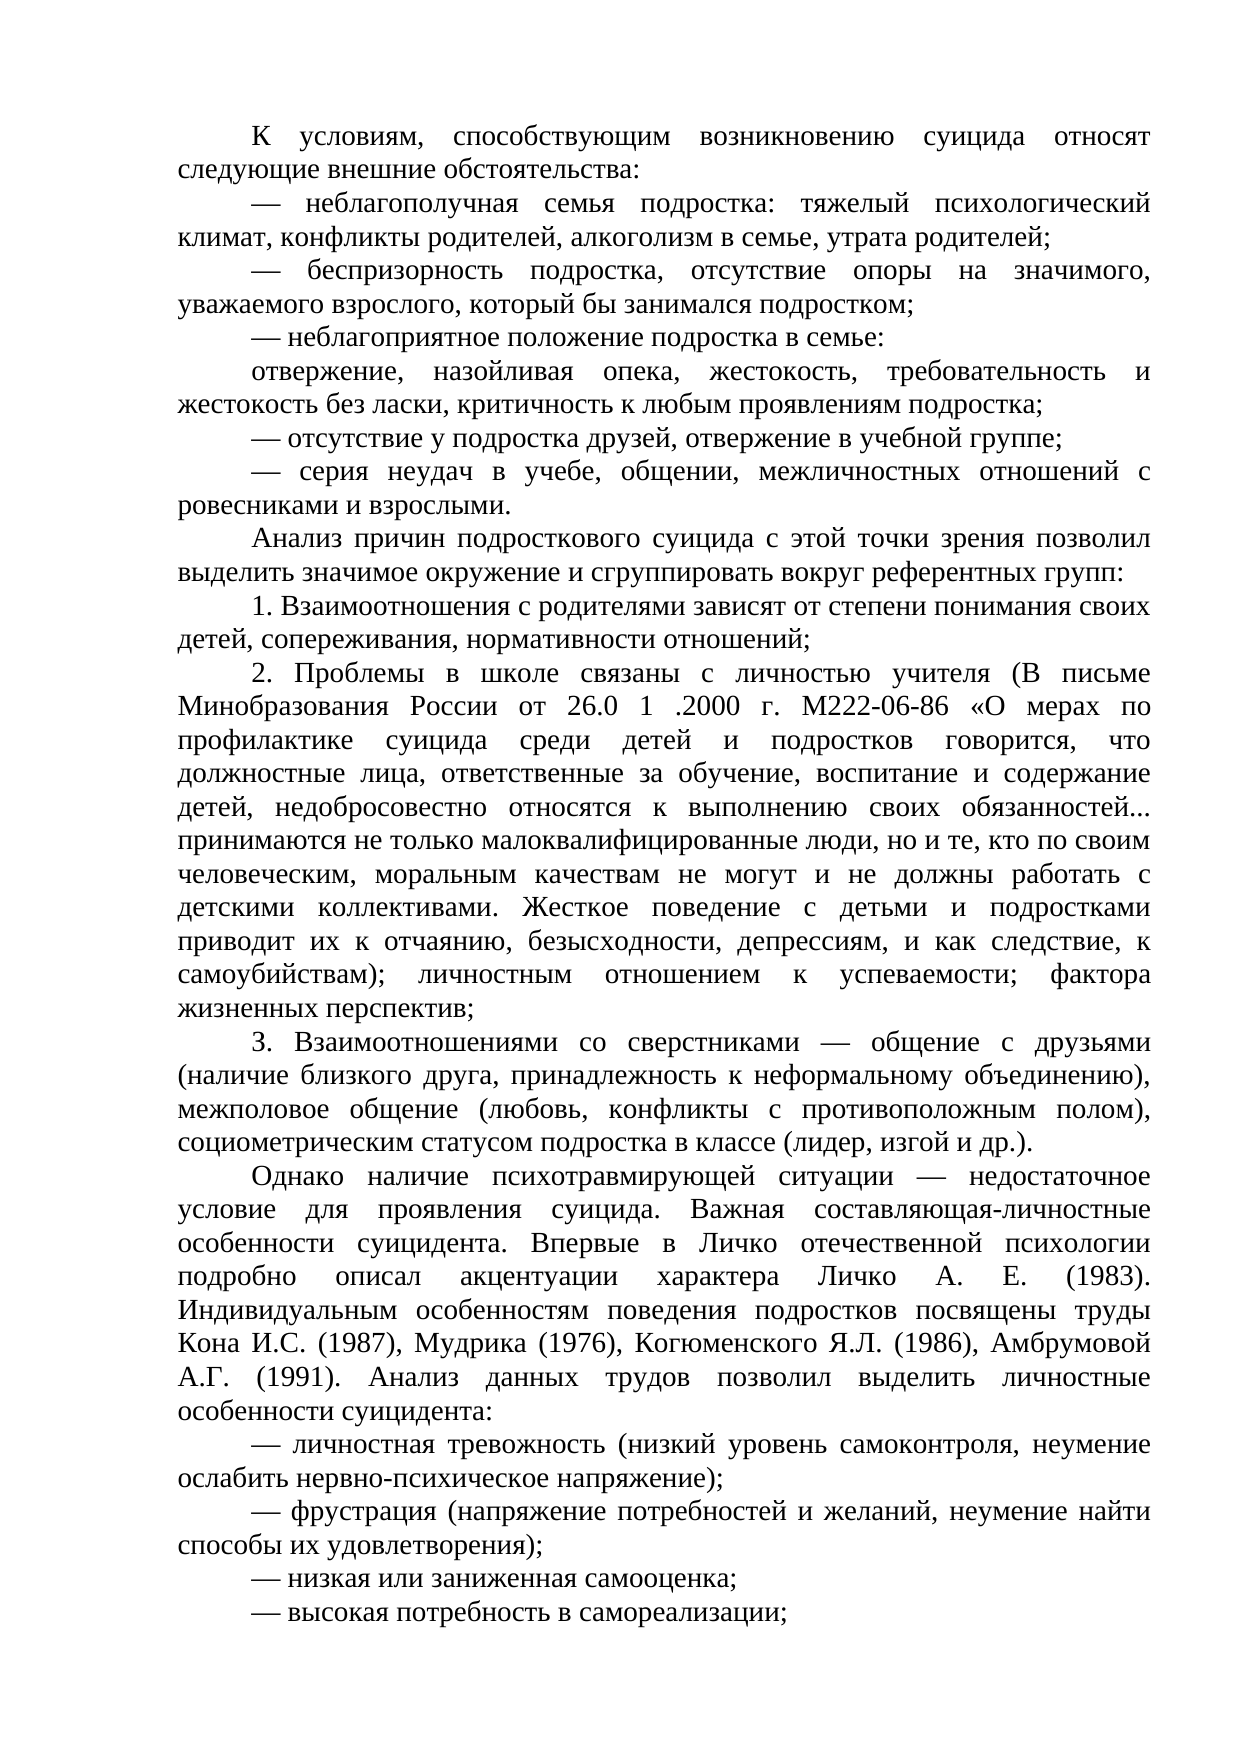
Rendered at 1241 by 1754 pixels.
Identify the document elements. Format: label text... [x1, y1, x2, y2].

text З. Взаимоотношениями со сверстниками — общение с друзьями (наличие близкого друга, принадлежность к неформальному объединению), межполовое общение (любовь, конфликты с противоположным полом), социометрическим статусом подростка в классе (лидер, изгой и др.). [177, 1024, 1152, 1158]
text Однако наличие психотравмирующей ситуации — недостаточное условие для проявления суицида. Важная составляющая-личностные особенности суицидента. Впервые в Личко отечественной психологии подробно описал акцентуации характера Личко А. Е. (1983). Индивидуальным особенностям поведения подростков посвящены труды Кона И.С. (1987), Мудрика (1976), Когюменского Я.Л. (1986), Амбрумовой А.Г. (1991). Анализ данных трудов позволил выделить личностные особенности суицидента: [177, 1158, 1152, 1426]
text — беспризорность подростка, отсутствие опоры на значимого, уважаемого взрослого, который бы занимался подростком; [177, 252, 1152, 319]
text — фрустрация (напряжение потребностей и желаний, неумение найти способы их удовлетворения); [177, 1493, 1152, 1560]
text 2. Проблемы в школе связаны с личностью учителя (В письме Минобразования России от 26.0 1 . М222-06-86 «О мерах по профилактике суицида среди детей и подростков говорится, что должностные лица, ответственные за обучение, воспитание и содержание детей, недобросовестно относятся к выполнению своих обязанностей... принимаются не только малоквалифицированные люди, но и те, кто по своим человеческим, моральным качествам не могут и не должны работать с детскими коллективами. Жесткое поведение с детьми и подростками приводит их к отчаянию, безысходности, депрессиям, и как следствие, к самоубийствам); личностным отношением к успеваемости; фактора жизненных перспектив; [177, 655, 1152, 1024]
text отвержение, назойливая опека, жестокость, требовательность и жестокость без ласки, критичность к любым проявлениям подростка; [177, 353, 1152, 420]
text — личностная тревожность (низкий уровень самоконтроля, неумение ослабить нервно-психическое напряжение); [177, 1426, 1152, 1493]
text Анализ причин подросткового суицида с этой точки зрения позволил выделить значимое окружение и сгруппировать вокруг референтных групп: [177, 521, 1152, 588]
text — неблагополучная семья подростка: тяжелый психологический климат, конфликты родителей, алкоголизм в семье, утрата родителей; [177, 185, 1152, 252]
text — отсутствие у подростка друзей, отвержение в учебной группе; [177, 420, 1152, 453]
text — низкая или заниженная самооценка; [177, 1560, 1152, 1594]
text — высокая потребность в самореализации; [177, 1594, 1152, 1627]
text — серия неудач в учебе, общении, межличностных отношений с ровесниками и взрослыми. [177, 453, 1152, 521]
text — неблагоприятное положение подростка в семье: [177, 319, 1152, 353]
text 1. Взаимоотношения с родителями зависят от степени понимания своих детей, сопереживания, нормативности отношений; [177, 588, 1152, 655]
text К условиям, способствующим возникновению суицида относят следующие внешние обстоятельства: [177, 118, 1152, 185]
